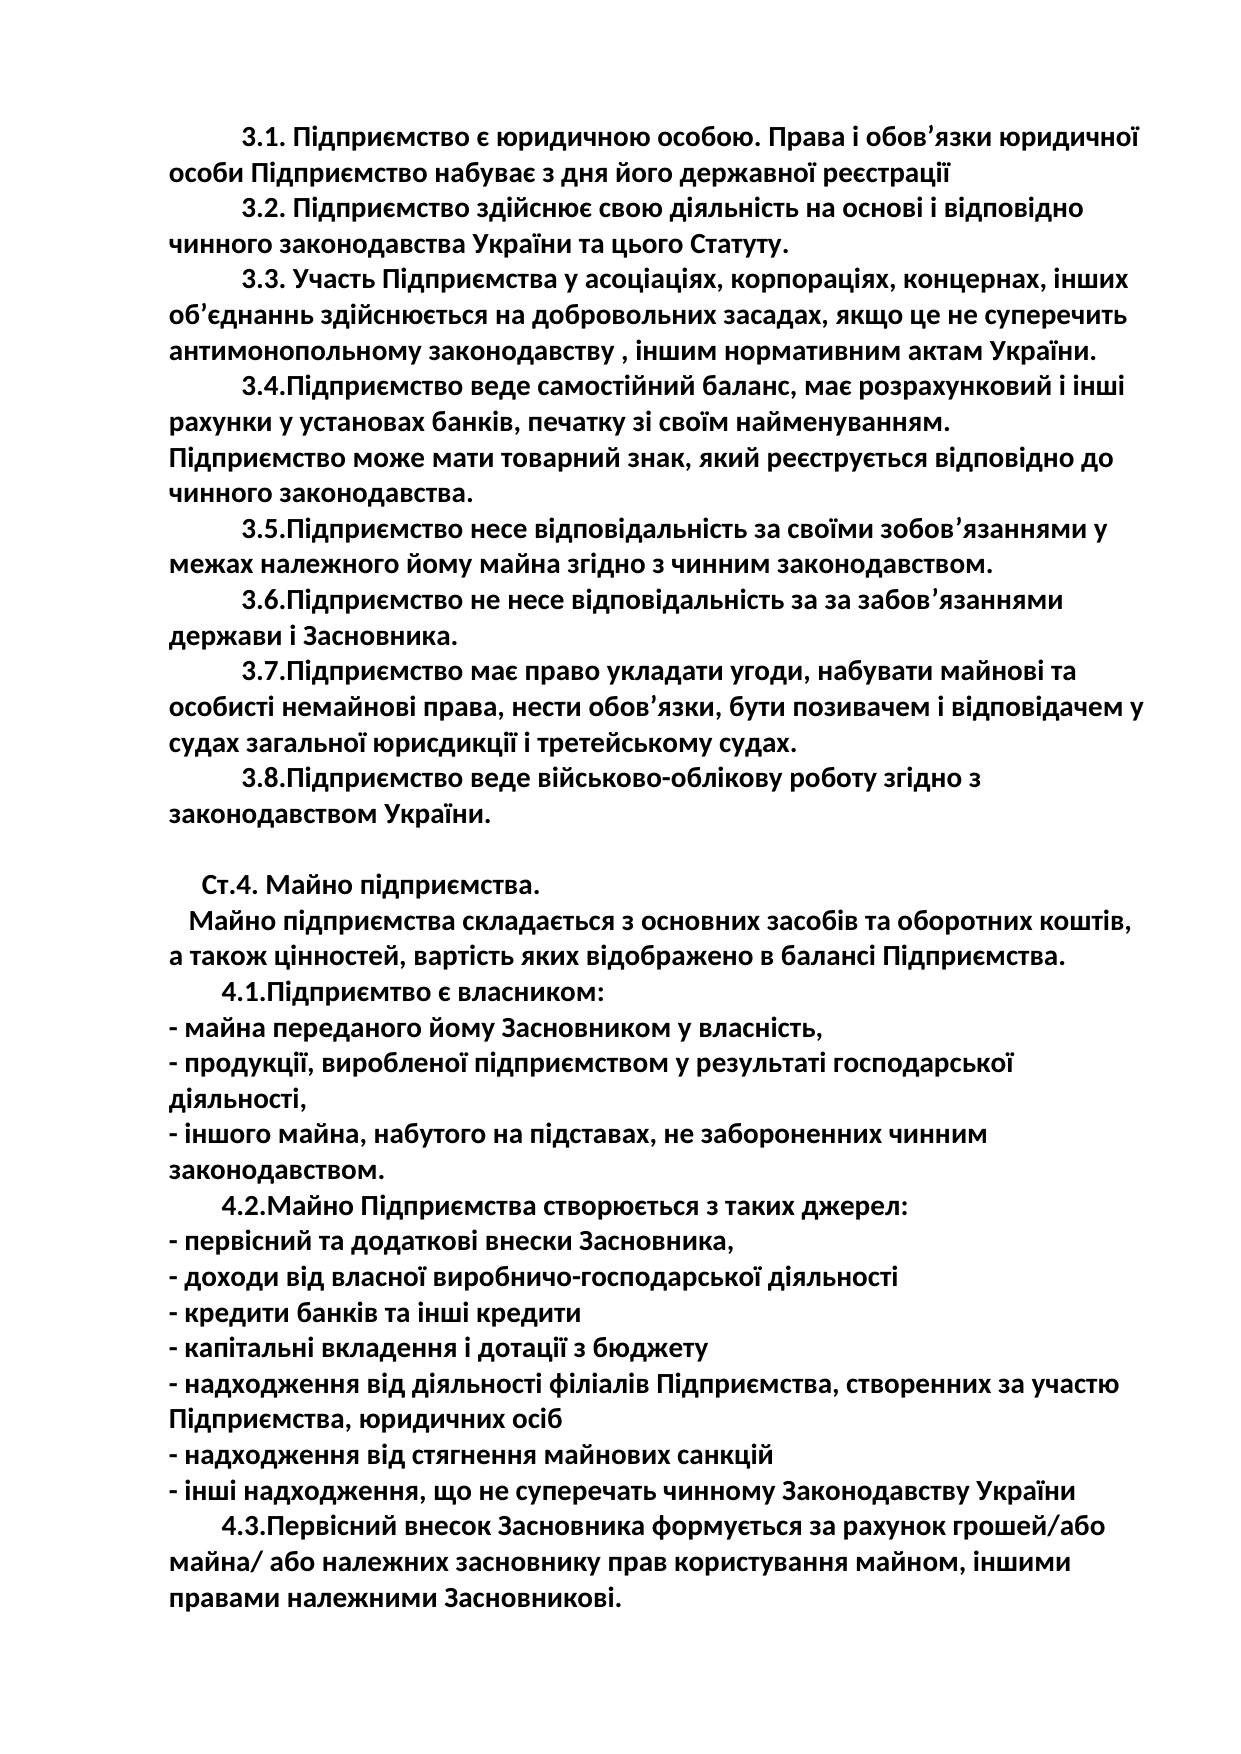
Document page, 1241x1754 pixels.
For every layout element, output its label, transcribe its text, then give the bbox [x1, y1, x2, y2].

text Майно підприємства складається з основних засобів та оборотних коштів, а також цінностей, вартість яких відображено в балансі Підприємства. [169, 902, 1152, 973]
text 4.3.Первісний внесок Засновника формується за рахунок грошей/або майна/ або належних засновнику прав користування майном, іншими правами належними Засновникові. [169, 1507, 1152, 1614]
text 3.2. Підприємство здійснює свою діяльність на основі і відповідно чинного законодавства України та цього Статуту. [169, 189, 1152, 261]
text - надходження від діяльності філіалів Підприємства, створенних за участю Підприємства, юридичних осіб [169, 1365, 1152, 1436]
text - продукції, виробленої підприємством у результаті господарської діяльності, [169, 1044, 1152, 1116]
text - надходження від стягнення майнових санкцій [169, 1436, 1152, 1472]
text 3.7.Підприємство має право укладати угоди, набувати майнові та особисті немайнові права, нести обов’язки, бути позивачем і відповідачем у судах загальної юрисдикції і третейському судах. [169, 652, 1152, 759]
text - інші надходження, що не суперечать чинному Законодавству України [169, 1472, 1152, 1507]
text - іншого майна, набутого на підставах, не забороненних чинним законодавством. [169, 1116, 1152, 1187]
text 3.4.Підприємство веде самостійний баланс, має розрахунковий і інші рахунки у установах банків, печатку зі своїм найменуванням. [169, 367, 1152, 439]
text 3.8.Підприємство веде військово-облікову роботу згідно з законодавством України. [169, 759, 1152, 831]
text 4.1.Підприємтво є власником: [169, 973, 1152, 1009]
text - доходи від власної виробничо-господарської діяльності [169, 1258, 1152, 1294]
text 3.1. Підприємство є юридичною особою. Права і обов’язки юридичної особи Підприємство набуває з дня його державної реєстрації [169, 118, 1152, 189]
text 3.5.Підприємство несе відповідальність за своїми зобов’язаннями у межах належного йому майна згідно з чинним законодавством. [169, 510, 1152, 581]
text 3.6.Підприємство не несе відповідальність за за забов’язаннями держави і Засновника. [169, 581, 1152, 652]
text - кредити банків та інші кредити [169, 1294, 1152, 1329]
text - капітальні вкладення і дотації з бюджету [169, 1329, 1152, 1365]
text 3.3. Участь Підприємства у асоціаціях, корпораціях, концернах, інших об’єднаннь здійснюється на добровольних засадах, якщо це не суперечить антимонопольному законодавству , іншим нормативним актам України. [169, 261, 1152, 367]
text Ст.4. Майно підприємства. [169, 866, 1152, 902]
text - первісний та додаткові внески Засновника, [169, 1222, 1152, 1258]
text Підприємство може мати товарний знак, який реєструється відповідно до чинного законодавства. [169, 439, 1152, 510]
text 4.2.Майно Підприємства створюється з таких джерел: [169, 1187, 1152, 1222]
text - майна переданого йому Засновником у власність, [169, 1009, 1152, 1044]
